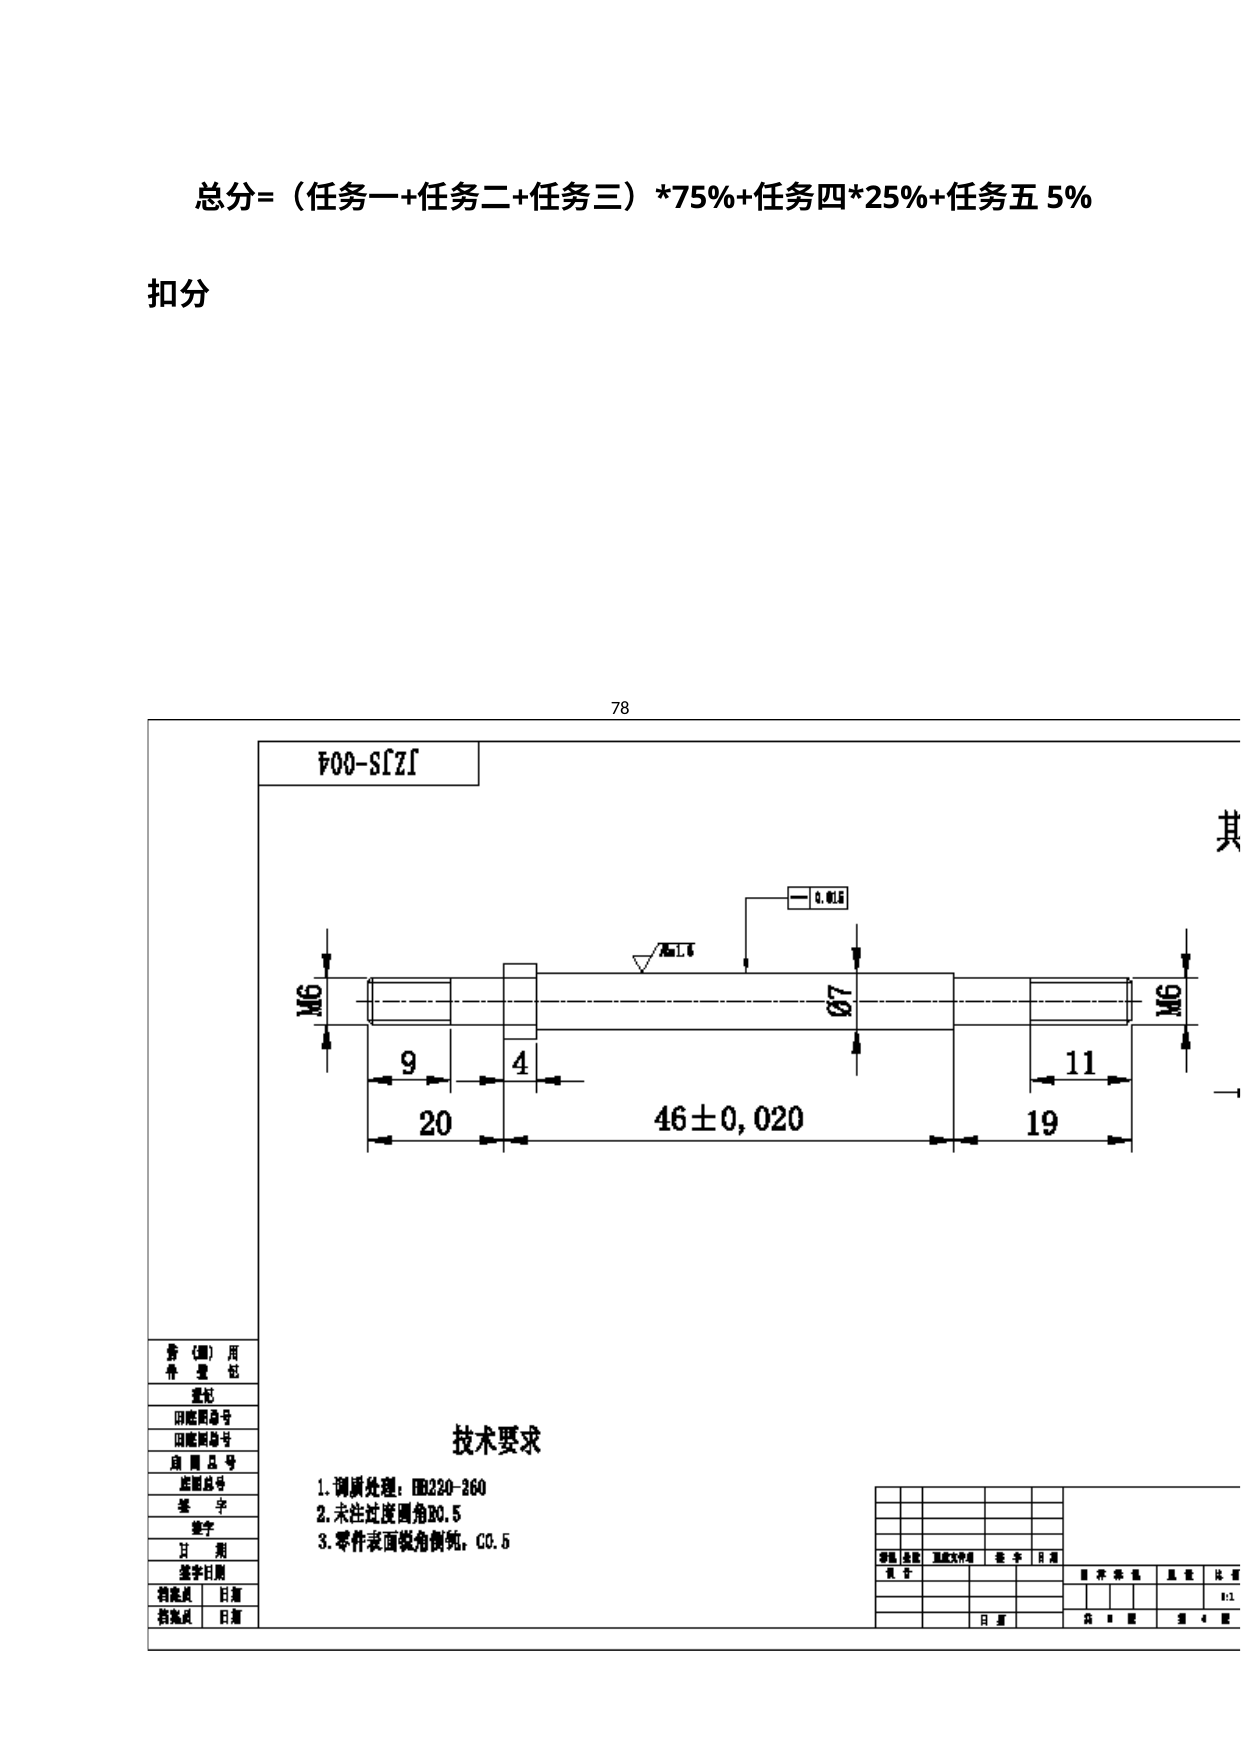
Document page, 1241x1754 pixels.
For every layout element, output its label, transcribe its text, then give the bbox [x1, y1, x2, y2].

text 总分=（任务一+任务二+任务三）*75%+任务四*25%+任务五5%扣分 [148, 162, 1092, 324]
